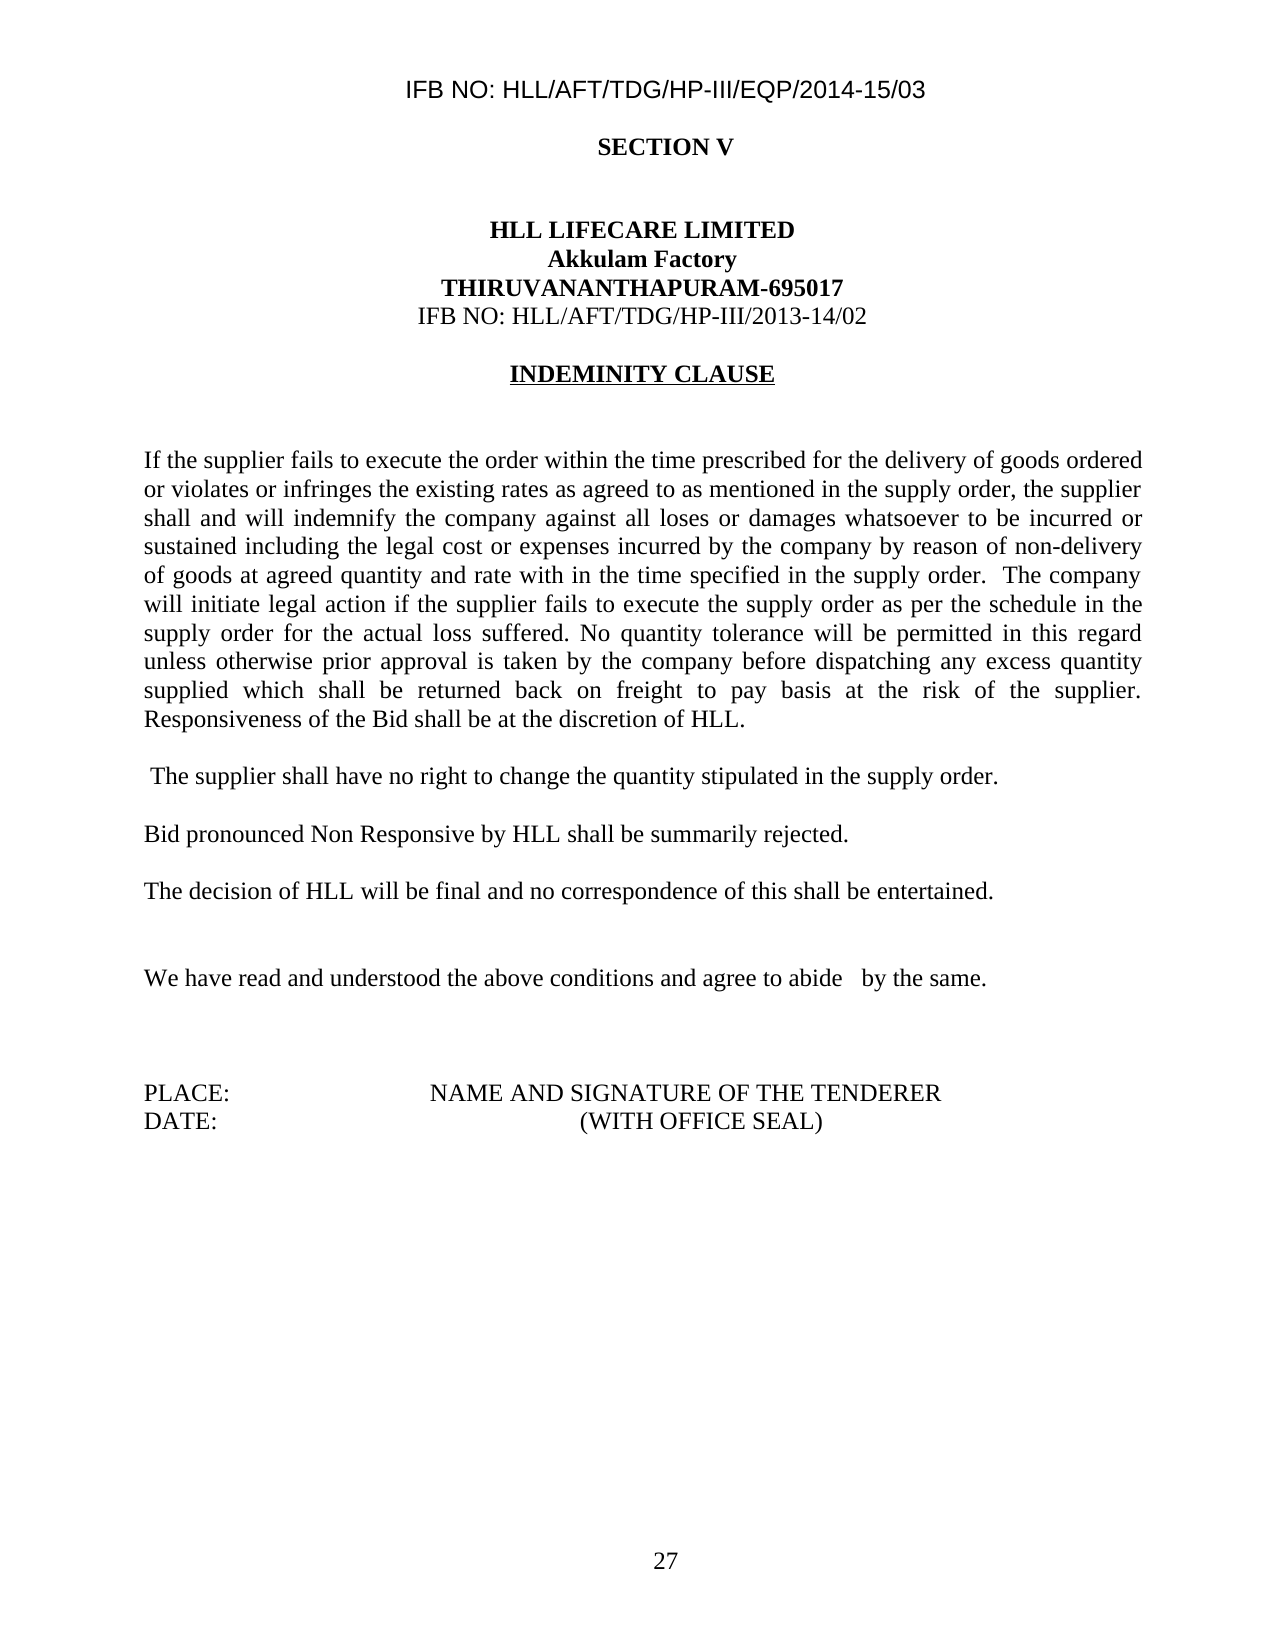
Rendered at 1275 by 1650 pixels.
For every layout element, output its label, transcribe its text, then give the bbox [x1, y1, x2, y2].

text Bid pronounced Non Responsive by HLL shall be summarily rejected. [144, 819, 1200, 848]
text THIRUVANANTHAPURAM-695017 [150, 273, 1134, 301]
text PLACE: NAME AND SIGNATURE OF THE TENDERER [144, 1078, 1200, 1106]
text We have read and understood the above conditions and agree to abide by the same. [144, 963, 1200, 991]
text Akkulam Factory [150, 244, 1134, 273]
text The supplier shall have no right to change the quantity stipulated in the supply order. [144, 761, 1200, 790]
subtitle HLL LIFECARE LIMITED [150, 215, 1134, 244]
text DATE: (WITH OFFICE SEAL) [144, 1106, 1200, 1135]
text SECTION V [131, 132, 1200, 161]
text IFB NO: HLL/AFT/TDG/HP-III/2013-14/02 [150, 301, 1134, 330]
text INDEMINITY CLAUSE [150, 359, 1134, 388]
text If the supplier fails to execute the order within the time prescribed for the delivery of goods ordered or violates or infringes the existing rates as agreed to as mentioned in the supply order, the supplier shall and will indemnify the company against all loses or damages whatsoever to be incurred or sustained including the legal cost or expenses incurred by the company by reason of non-delivery of goods at agreed quantity and rate with in the time specified in the supply order. The company will initiate legal action if the supplier fails to execute the supply order as per the schedule in the supply order for the actual loss suffered. No quantity tolerance will be permitted in this regard unless otherwise prior approval is taken by the company before dispatching any excess quantity supplied which shall be returned back on freight to pay basis at the risk of the supplier. Responsiveness of the Bid shall be at the discretion of HLL. [144, 445, 1144, 733]
text The decision of HLL will be final and no correspondence of this shall be entertained. [144, 876, 1200, 905]
